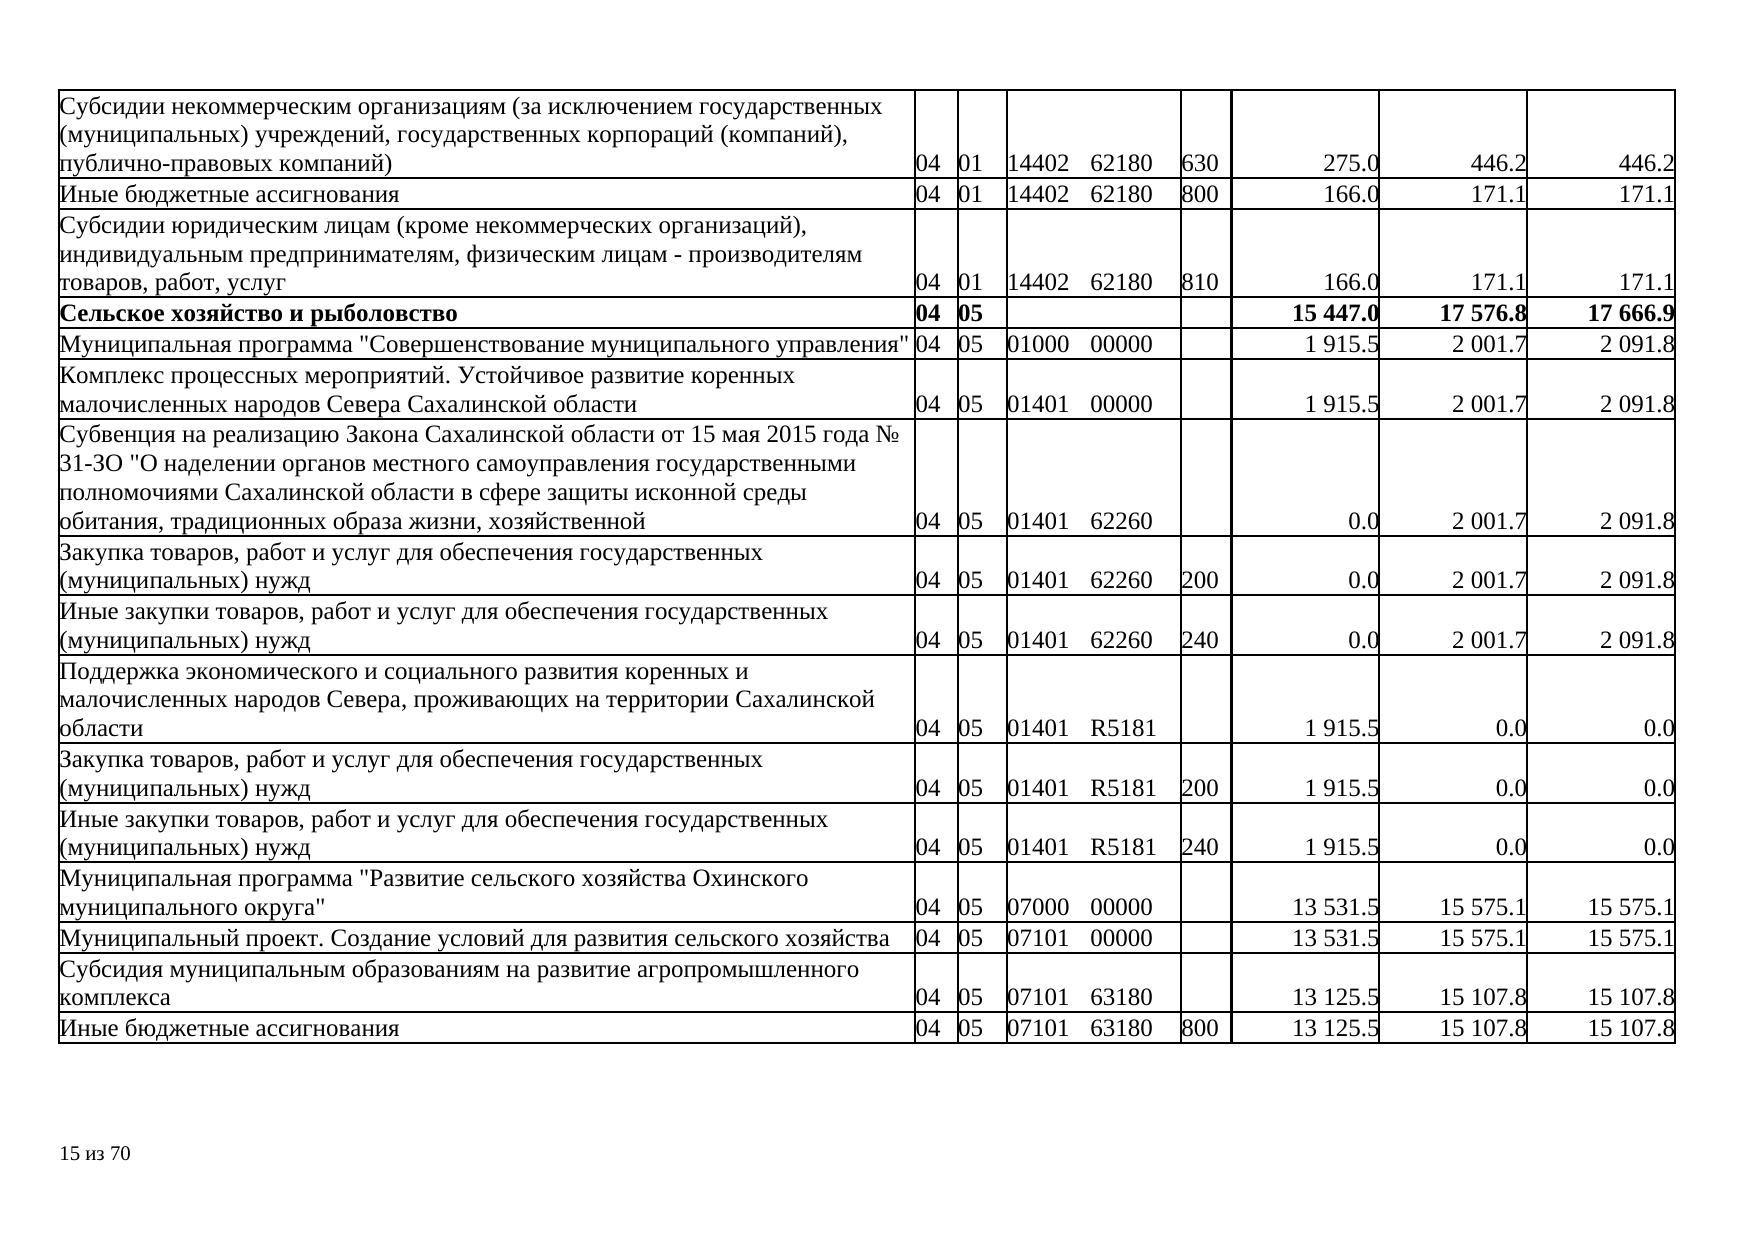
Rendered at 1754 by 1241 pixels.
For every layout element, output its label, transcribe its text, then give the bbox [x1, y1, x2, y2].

table_cell Закупка товаров, работ и услуг для обеспечения государственных (муниципальных) нужд [60, 744, 914, 802]
table_cell 00000 [1090, 329, 1180, 358]
table_cell 13 531.5 [1233, 923, 1378, 952]
table_cell 0.0 [1380, 656, 1526, 742]
table_cell 05 [959, 596, 1006, 654]
table_cell 04 [916, 210, 957, 296]
table_cell 14402 [1008, 179, 1090, 208]
table_cell 13 125.5 [1233, 954, 1378, 1011]
table_cell 62260 [1090, 596, 1180, 654]
table_cell 240 [1182, 804, 1230, 861]
table_cell [1008, 298, 1090, 327]
table_cell 2 001.7 [1380, 596, 1526, 654]
table_cell 62260 [1090, 537, 1180, 594]
table_cell 275.0 [1233, 91, 1378, 177]
table_cell 171.1 [1528, 179, 1674, 208]
table_cell 200 [1182, 744, 1230, 802]
table_cell 15 447.0 [1233, 298, 1378, 327]
table_cell 07101 [1008, 923, 1090, 952]
table_cell 04 [916, 954, 957, 1011]
table_cell [1090, 298, 1180, 327]
table_cell 2 091.8 [1528, 420, 1674, 534]
table_cell 2 001.7 [1380, 537, 1526, 594]
table_cell 04 [916, 744, 957, 802]
table_cell Сельское хозяйство и рыболовство [60, 298, 914, 327]
table_cell 0.0 [1380, 804, 1526, 861]
table_cell 0.0 [1528, 744, 1674, 802]
table_cell 63180 [1090, 954, 1180, 1011]
table_cell Комплекс процессных мероприятий. Устойчивое развитие коренных малочисленных народов Севера Сахалинской области [60, 360, 914, 417]
table_cell Иные бюджетные ассигнования [60, 179, 914, 208]
table_cell 1 915.5 [1233, 360, 1378, 417]
table_cell 13 125.5 [1233, 1013, 1378, 1042]
table_cell 1 915.5 [1233, 804, 1378, 861]
table_cell 01401 [1008, 656, 1090, 742]
table_cell 63180 [1090, 1013, 1180, 1042]
table_cell 0.0 [1380, 744, 1526, 802]
table_cell 62260 [1090, 420, 1180, 534]
table_cell 0.0 [1233, 596, 1378, 654]
table_cell 2 001.7 [1380, 329, 1526, 358]
table_cell Иные бюджетные ассигнования [60, 1013, 914, 1042]
table_cell [1182, 329, 1230, 358]
table_cell 04 [916, 656, 957, 742]
table_cell 05 [959, 863, 1006, 921]
table_cell 171.1 [1528, 210, 1674, 296]
table_cell 04 [916, 596, 957, 654]
table_cell 810 [1182, 210, 1230, 296]
table_cell [1182, 360, 1230, 417]
table_cell 00000 [1090, 923, 1180, 952]
table_cell 15 107.8 [1380, 1013, 1526, 1042]
table_cell 04 [916, 537, 957, 594]
table_cell 166.0 [1233, 210, 1378, 296]
table_cell 07101 [1008, 1013, 1090, 1042]
table_cell 00000 [1090, 360, 1180, 417]
table_cell 446.2 [1528, 91, 1674, 177]
table_cell 04 [916, 923, 957, 952]
table_cell 630 [1182, 91, 1230, 177]
table_cell 2 091.8 [1528, 329, 1674, 358]
table_cell 05 [959, 804, 1006, 861]
table_cell 200 [1182, 537, 1230, 594]
table_cell 0.0 [1528, 804, 1674, 861]
table_cell 14402 [1008, 91, 1090, 177]
table_cell R5181 [1090, 744, 1180, 802]
table_cell Субвенция на реализацию Закона Сахалинской области от 15 мая 2015 года № 31-ЗО "О наделении органов местного самоуправления государственными полномочиями Сахалинской области в сфере защиты исконной среды обитания, традиционных образа жизни, хозяйственной [60, 420, 914, 534]
table_cell R5181 [1090, 656, 1180, 742]
table_cell 240 [1182, 596, 1230, 654]
table_cell Субсидии юридическим лицам (кроме некоммерческих организаций), индивидуальным предпринимателям, физическим лицам - производителям товаров, работ, услуг [60, 210, 914, 296]
table_cell Субсидия муниципальным образованиям на развитие агропромышленного комплекса [60, 954, 914, 1011]
table_cell 13 531.5 [1233, 863, 1378, 921]
table_cell [1182, 656, 1230, 742]
table_cell 62180 [1090, 179, 1180, 208]
table_cell 01 [959, 91, 1006, 177]
table_cell 07101 [1008, 954, 1090, 1011]
table_cell 171.1 [1380, 210, 1526, 296]
table_cell 2 001.7 [1380, 360, 1526, 417]
table_cell 04 [916, 91, 957, 177]
table_cell 166.0 [1233, 179, 1378, 208]
table_cell 15 575.1 [1528, 863, 1674, 921]
table_cell 1 915.5 [1233, 329, 1378, 358]
table_cell 15 107.8 [1528, 1013, 1674, 1042]
table_cell Субсидии некоммерческим организациям (за исключением государственных (муниципальных) учреждений, государственных корпораций (компаний), публично-правовых компаний) [60, 91, 914, 177]
table_cell 04 [916, 863, 957, 921]
table_cell Иные закупки товаров, работ и услуг для обеспечения государственных (муниципальных) нужд [60, 804, 914, 861]
table_cell 62180 [1090, 210, 1180, 296]
table_cell 04 [916, 329, 957, 358]
table_cell 800 [1182, 1013, 1230, 1042]
table_cell 01401 [1008, 744, 1090, 802]
table_cell 01401 [1008, 804, 1090, 861]
table_cell 04 [916, 1013, 957, 1042]
table_cell R5181 [1090, 804, 1180, 861]
table_cell 1 915.5 [1233, 656, 1378, 742]
table_cell Муниципальный проект. Создание условий для развития сельского хозяйства [60, 923, 914, 952]
table_cell Закупка товаров, работ и услуг для обеспечения государственных (муниципальных) нужд [60, 537, 914, 594]
table_cell 2 091.8 [1528, 537, 1674, 594]
table_cell 15 575.1 [1380, 863, 1526, 921]
table_cell 00000 [1090, 863, 1180, 921]
table_cell 01401 [1008, 537, 1090, 594]
table_cell 446.2 [1380, 91, 1526, 177]
table_cell 15 575.1 [1380, 923, 1526, 952]
table_cell 17 666.9 [1528, 298, 1674, 327]
table_cell 0.0 [1233, 420, 1378, 534]
table_cell 15 107.8 [1380, 954, 1526, 1011]
table_cell Иные закупки товаров, работ и услуг для обеспечения государственных (муниципальных) нужд [60, 596, 914, 654]
table_cell 2 091.8 [1528, 360, 1674, 417]
table_cell [1182, 863, 1230, 921]
table_cell 01401 [1008, 596, 1090, 654]
table_cell 04 [916, 360, 957, 417]
table_cell 05 [959, 656, 1006, 742]
table_cell 05 [959, 360, 1006, 417]
table_cell 2 091.8 [1528, 596, 1674, 654]
table_cell [1182, 923, 1230, 952]
table_cell 05 [959, 923, 1006, 952]
table_cell 01 [959, 179, 1006, 208]
table_cell 05 [959, 329, 1006, 358]
table_cell 05 [959, 744, 1006, 802]
table_cell 800 [1182, 179, 1230, 208]
table_cell 05 [959, 420, 1006, 534]
table_cell 15 575.1 [1528, 923, 1674, 952]
table_cell Муниципальная программа "Развитие сельского хозяйства Охинского муниципального округа" [60, 863, 914, 921]
table_cell [1182, 420, 1230, 534]
table_cell Муниципальная программа "Совершенствование муниципального управления" [60, 329, 914, 358]
table_cell 04 [916, 804, 957, 861]
table_cell 0.0 [1233, 537, 1378, 594]
table_cell 05 [959, 954, 1006, 1011]
table_cell Поддержка экономического и социального развития коренных и малочисленных народов Севера, проживающих на территории Сахалинской области [60, 656, 914, 742]
table_cell 05 [959, 1013, 1006, 1042]
table_cell 01401 [1008, 420, 1090, 534]
table_cell 05 [959, 537, 1006, 594]
table_cell 14402 [1008, 210, 1090, 296]
table_cell 2 001.7 [1380, 420, 1526, 534]
table_cell 01000 [1008, 329, 1090, 358]
table_cell 01 [959, 210, 1006, 296]
table_cell 07000 [1008, 863, 1090, 921]
table_cell 62180 [1090, 91, 1180, 177]
table_cell 17 576.8 [1380, 298, 1526, 327]
table_cell 1 915.5 [1233, 744, 1378, 802]
table_cell [1182, 298, 1230, 327]
table_cell 04 [916, 420, 957, 534]
table_cell 01401 [1008, 360, 1090, 417]
table_cell [1182, 954, 1230, 1011]
table_cell 0.0 [1528, 656, 1674, 742]
table_cell 04 [916, 298, 957, 327]
table_cell 04 [916, 179, 957, 208]
table_cell 171.1 [1380, 179, 1526, 208]
table_cell 15 107.8 [1528, 954, 1674, 1011]
table_cell 05 [959, 298, 1006, 327]
